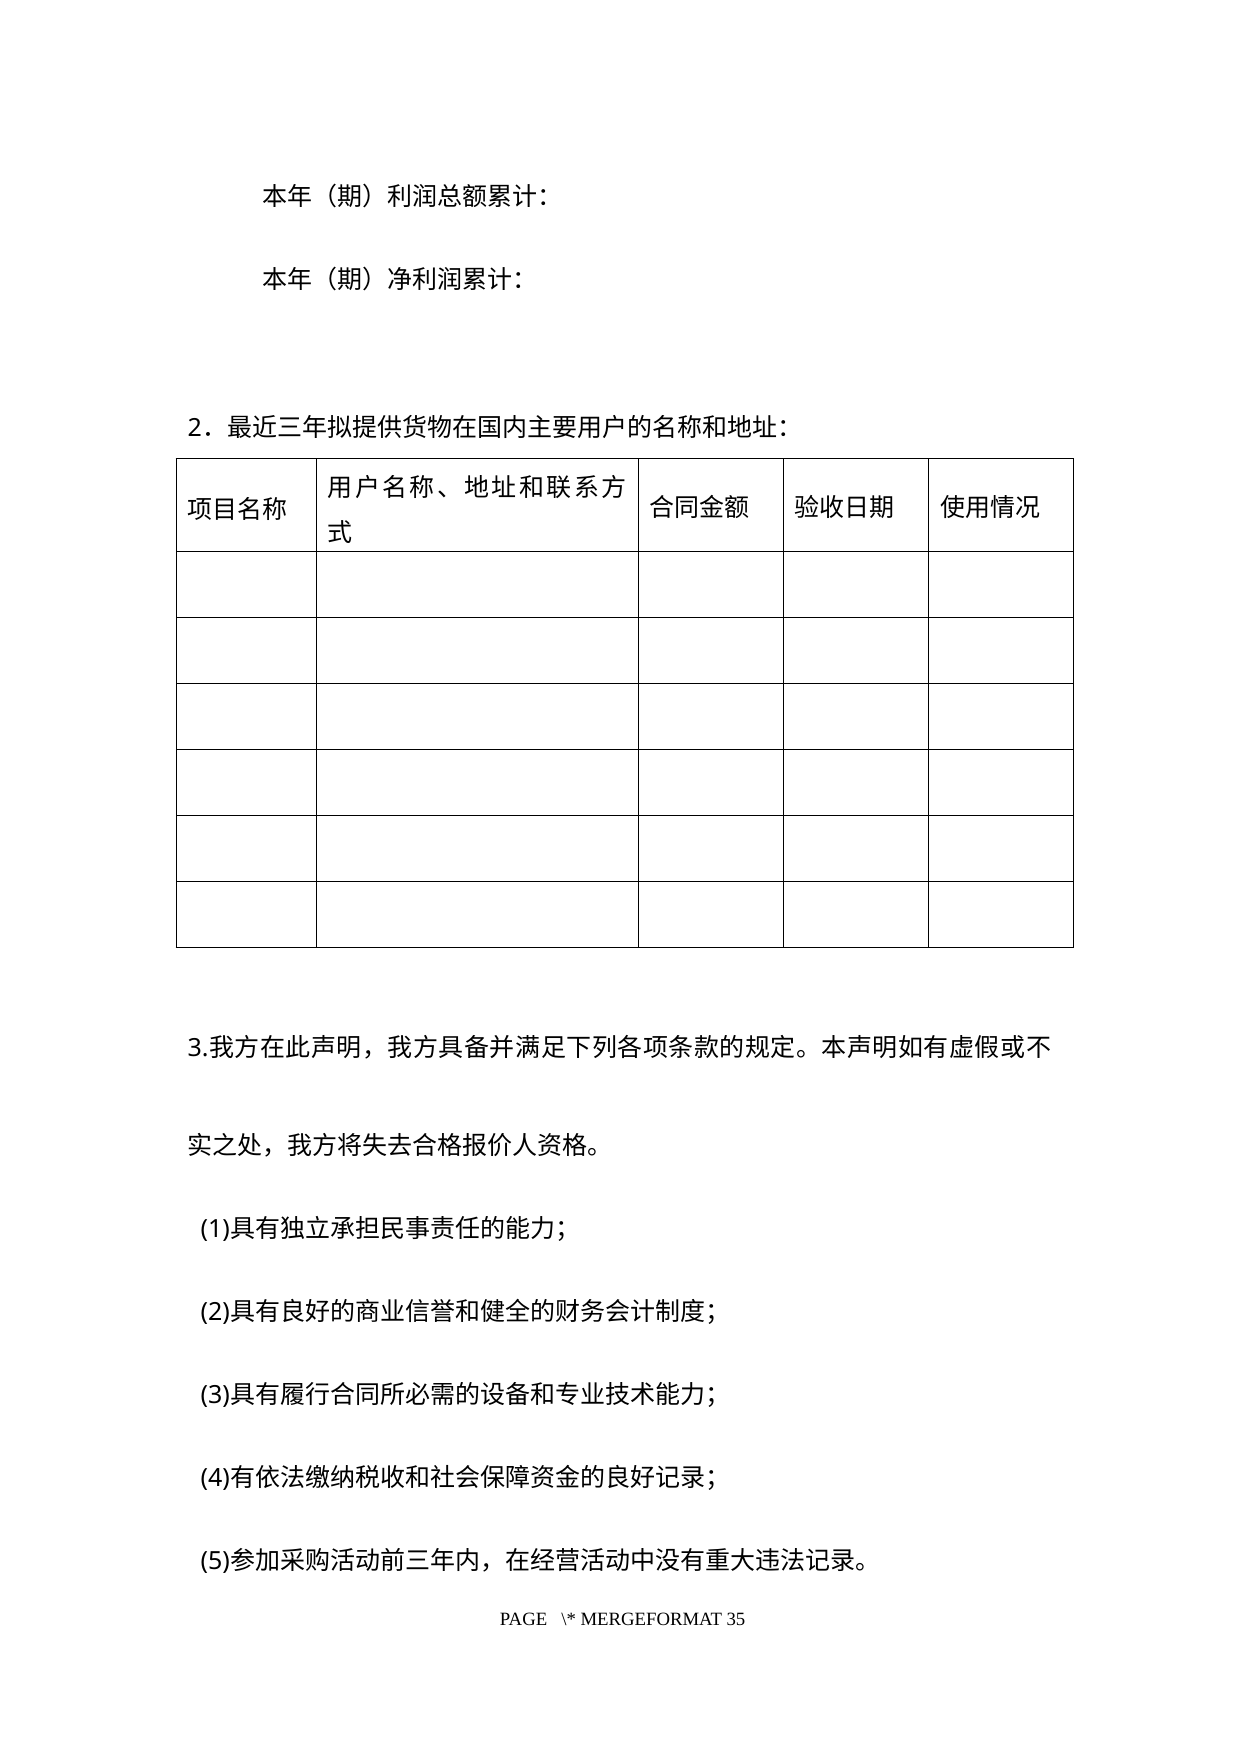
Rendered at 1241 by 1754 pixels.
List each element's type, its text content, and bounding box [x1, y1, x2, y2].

table_cell [784, 816, 928, 881]
table_cell [177, 684, 316, 749]
table_header 使用情况 [929, 459, 1073, 551]
text 本年（期）净利润累计： [187, 245, 1053, 310]
table_cell [317, 882, 638, 947]
table_header 项目名称 [177, 459, 316, 551]
table_cell [929, 816, 1073, 881]
table_cell [639, 750, 783, 815]
table_cell [317, 684, 638, 749]
table_cell [784, 882, 928, 947]
table_cell [177, 882, 316, 947]
table_cell [177, 750, 316, 815]
table_cell [929, 684, 1073, 749]
text 3.我方在此声明，我方具备并满足下列各项条款的规定。本声明如有虚假或不实之处，我方将失去合格报价人资格。 [187, 1013, 1053, 1176]
table_header 合同金额 [639, 459, 783, 551]
table_cell [639, 684, 783, 749]
table_cell [317, 552, 638, 617]
table_cell [317, 618, 638, 683]
table_cell [929, 750, 1073, 815]
table_cell [929, 618, 1073, 683]
table_cell [317, 750, 638, 815]
table_cell [177, 552, 316, 617]
table_header 验收日期 [784, 459, 928, 551]
text (5)参加采购活动前三年内，在经营活动中没有重大违法记录。 [187, 1526, 1053, 1591]
table_cell [784, 750, 928, 815]
text 本年（期）利润总额累计： [187, 162, 1053, 227]
table_cell [177, 816, 316, 881]
text (3)具有履行合同所必需的设备和专业技术能力； [187, 1360, 1053, 1425]
table_cell [929, 552, 1073, 617]
table_cell [639, 816, 783, 881]
table_cell [639, 552, 783, 617]
table_cell [784, 618, 928, 683]
table_cell [784, 684, 928, 749]
table_cell [784, 552, 928, 617]
table_cell [639, 882, 783, 947]
table_cell [317, 816, 638, 881]
text (1)具有独立承担民事责任的能力； [187, 1194, 1053, 1259]
table_header 用户名称、地址和联系方式 [317, 459, 638, 551]
text (2)具有良好的商业信誉和健全的财务会计制度； [187, 1277, 1053, 1342]
text 2．最近三年拟提供货物在国内主要用户的名称和地址： [187, 393, 1053, 458]
table_cell [639, 618, 783, 683]
text (4)有依法缴纳税收和社会保障资金的良好记录； [187, 1443, 1053, 1508]
table_cell [929, 882, 1073, 947]
table_cell [177, 618, 316, 683]
